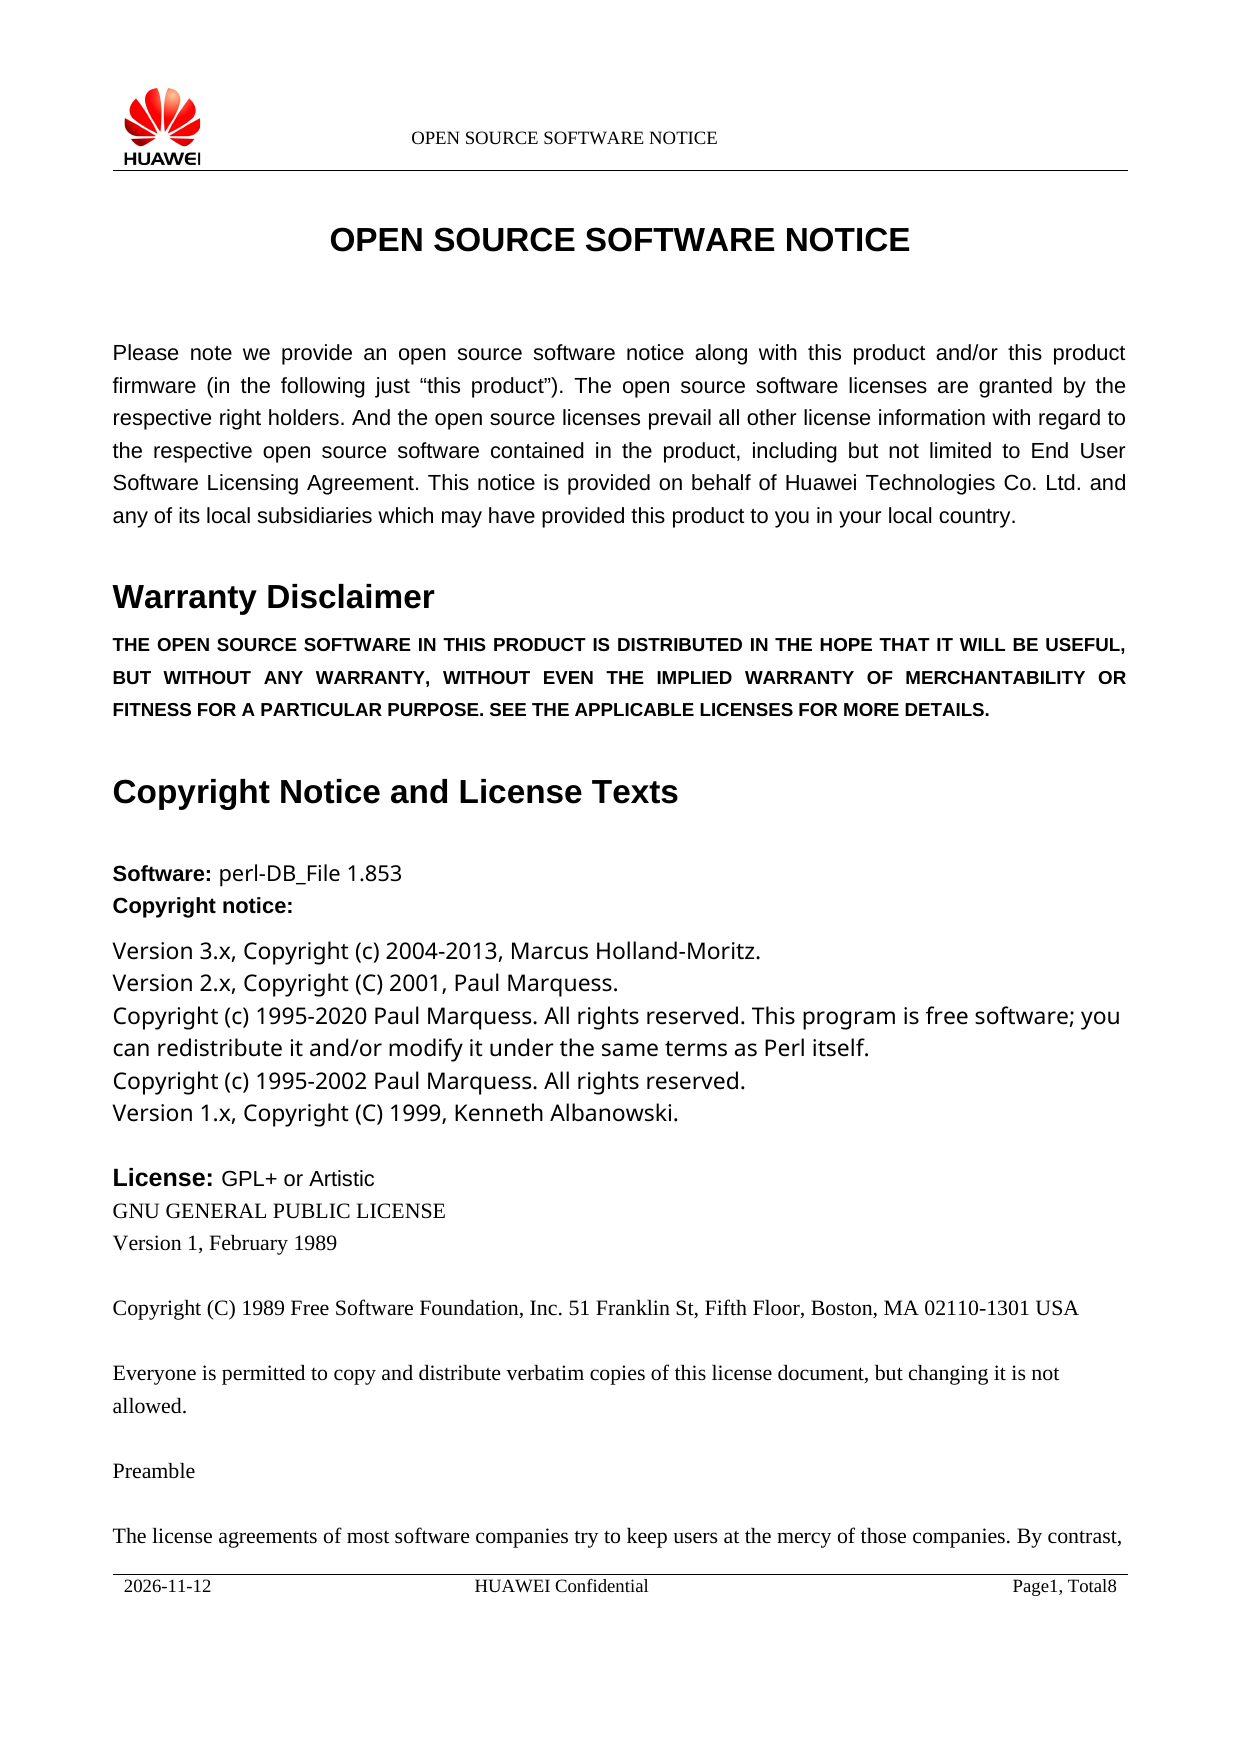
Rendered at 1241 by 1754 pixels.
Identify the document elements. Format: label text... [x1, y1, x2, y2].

text OPEN SOURCE SOFTWARE NOTICE [112, 206, 1128, 271]
text The open source software in this product is distributed in the hope that it will be useful, but WITHOUT ANY WARRANTY, without even the implied warranty of MERCHANTABILITY or FITNESS FOR A PARTICULAR PURPOSE. See the applicable licenses for more details. [112, 629, 1128, 726]
text License: GPL+ or Artistic [112, 1161, 1128, 1194]
text Copyright Notice and License Texts [112, 759, 1128, 824]
title Software: perl-DB_File 1.853 [112, 856, 1128, 889]
picture [124, 88, 201, 165]
text Copyright notice: [112, 889, 1128, 921]
text Warranty Disclaimer [112, 564, 1128, 629]
text Version 3.x, Copyright (c) 2004-2013, Marcus Holland-Moritz. Version 2.x, Copyright (C) 2001, Paul Marquess. Copyright (c) 1995-2020 Paul Marquess. All rights reserved. This program is free software; you can redistribute it and/or modify it under the same terms as Perl itself. Copyright (c) 1995-2002 Paul Marquess. All rights reserved. Version 1.x, Copyright (C) 1999, Kenneth Albanowski. [112, 934, 1128, 1161]
text Please note we provide an open source software notice along with this product and/or this product firmware (in the following just “this product”). The open source software licenses are granted by the respective right holders. And the open source licenses prevail all other license information with regard to the respective open source software contained in the product, including but not limited to End User Software Licensing Agreement. This notice is provided on behalf of Huawei Technologies Co. Ltd. and any of its local subsidiaries which may have provided this product to you in your local country. [112, 336, 1128, 531]
